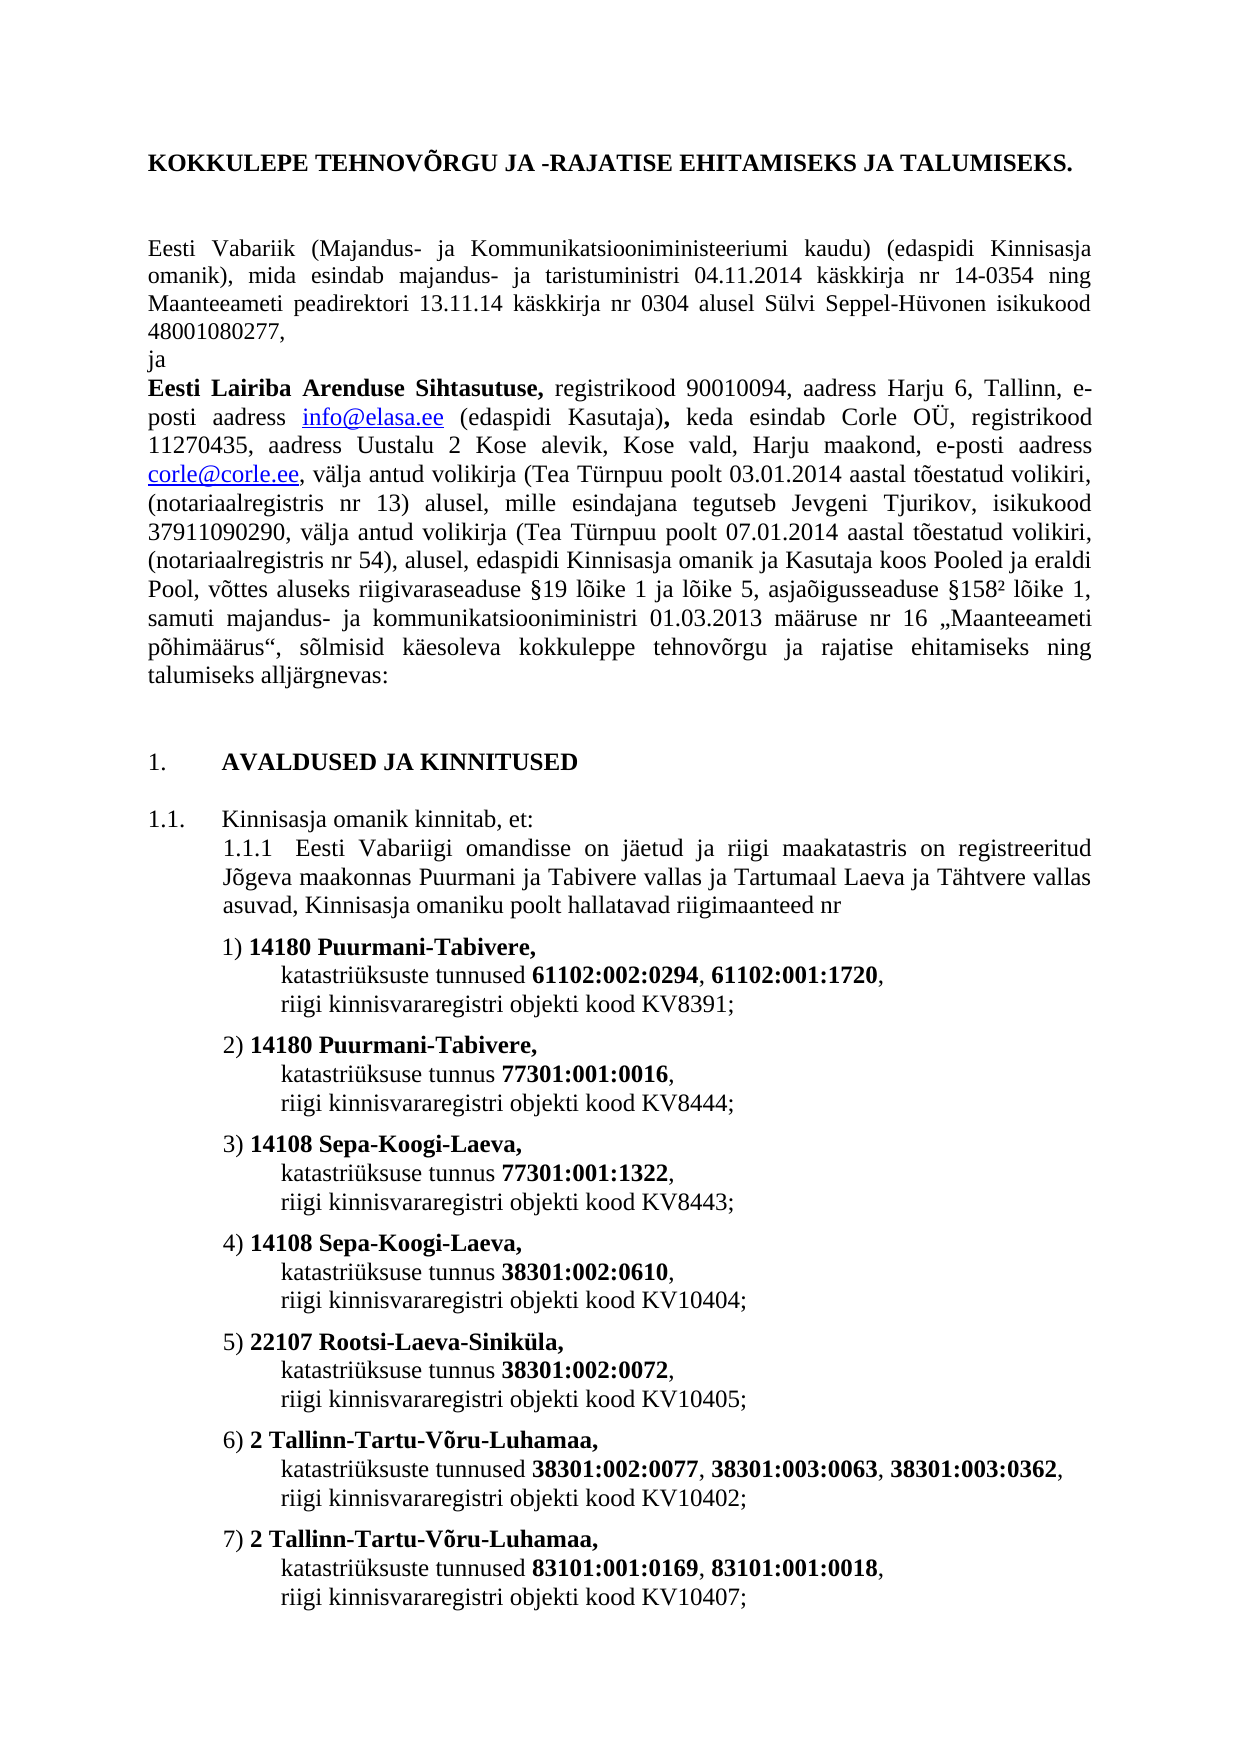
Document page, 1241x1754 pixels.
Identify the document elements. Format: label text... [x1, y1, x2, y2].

text 1.1.1 Eesti Vabariigi omandisse on jäetud ja riigi maakatastris on registreeritud Jõgeva maakonnas Puurmani ja Tabivere vallas ja Tartumaal Laeva ja Tähtvere vallas asuvad, Kinnisasja omaniku poolt hallatavad riigimaanteed nr [223, 833, 1093, 919]
text 5) 22107 Rootsi-Laeva-Siniküla, [223, 1327, 1093, 1356]
text katastriüksuste tunnused 83101:001:0169, 83101:001:0018, [281, 1553, 1093, 1582]
text 1.1. Kinnisasja omanik kinnitab, et: [148, 804, 1093, 833]
text 6) 2 Tallinn-Tartu-Võru-Luhamaa, [223, 1426, 1093, 1454]
text 1) 14180 Puurmani-Tabivere, [221, 932, 1093, 961]
text katastriüksuse tunnus 38301:002:0072, [281, 1356, 1093, 1384]
text ja [148, 344, 1093, 373]
text 7) 2 Tallinn-Tartu-Võru-Luhamaa, [223, 1524, 1093, 1553]
subtitle KOKKULEPE TEHNOVÕRGU JA -RAJATISE EHITAMISEKS JA TALUMISEKS. [148, 148, 1093, 176]
text katastriüksuse tunnus 38301:002:0610, [281, 1257, 1093, 1286]
text katastriüksuse tunnus 77301:001:0016, [281, 1059, 1093, 1088]
text 1. AVALDUSED JA KINNITUSED [148, 747, 1093, 776]
text riigi kinnisvararegistri objekti kood KV8443; [281, 1187, 1093, 1216]
text riigi kinnisvararegistri objekti kood KV10405; [281, 1384, 1093, 1413]
text katastriüksuse tunnus 77301:001:1322, [281, 1158, 1093, 1187]
text Eesti Vabariik (Majandus- ja Kommunikatsiooniministeeriumi kaudu) (edaspidi Kinnisasja omanik), mida esindab majandus- ja taristuministri 04.11.2014 käskkirja nr 14-0354 ning Maanteeameti peadirektori 13.11.14 käskkirja nr 0304 alusel Sülvi Seppel-Hüvonen isikukood 48001080277, [148, 234, 1093, 344]
text riigi kinnisvararegistri objekti kood KV8391; [281, 989, 1093, 1018]
text katastriüksuste tunnused 61102:002:0294, 61102:001:1720, [281, 961, 1093, 989]
text 2) 14180 Puurmani-Tabivere, [223, 1031, 1093, 1059]
text riigi kinnisvararegistri objekti kood KV10402; [281, 1483, 1093, 1512]
text 4) 14108 Sepa-Koogi-Laeva, [223, 1228, 1093, 1257]
text katastriüksuste tunnused 38301:002:0077, 38301:003:0063, 38301:003:0362, [281, 1454, 1093, 1483]
text riigi kinnisvararegistri objekti kood KV10407; [281, 1582, 1093, 1611]
text riigi kinnisvararegistri objekti kood KV10404; [281, 1286, 1093, 1314]
text riigi kinnisvararegistri objekti kood KV8444; [281, 1088, 1093, 1117]
text Eesti Lairiba Arenduse Sihtasutuse, registrikood 90010094, aadress Harju 6, Tallinn, e-posti aadress info@elasa.ee (edaspidi Kasutaja), keda esindab Corle OÜ, registrikood 11270435, aadress Uustalu 2 Kose alevik, Kose vald, Harju maakond, e-posti aadress corle@corle.ee, välja antud volikirja (Tea Türnpuu poolt 03.01.2014 aastal tõestatud volikiri, (notariaalregistris nr 13) alusel, mille esindajana tegutseb Jevgeni Tjurikov, isikukood 37911090290, välja antud volikirja (Tea Türnpuu poolt 07.01.2014 aastal tõestatud volikiri, (notariaalregistris nr 54), alusel, edaspidi Kinnisasja omanik ja Kasutaja koos Pooled ja eraldi Pool, võttes aluseks riigivaraseaduse §19 lõike 1 ja lõike 5, asjaõigusseaduse §158² lõike 1, samuti majandus- ja kommunikatsiooniministri 01.03.2013 määruse nr 16 „Maanteeameti põhimäärus“, sõlmisid käesoleva kokkuleppe tehnovõrgu ja rajatise ehitamiseks ning talumiseks alljärgnevas: [148, 373, 1093, 689]
text 3) 14108 Sepa-Koogi-Laeva, [223, 1129, 1093, 1158]
